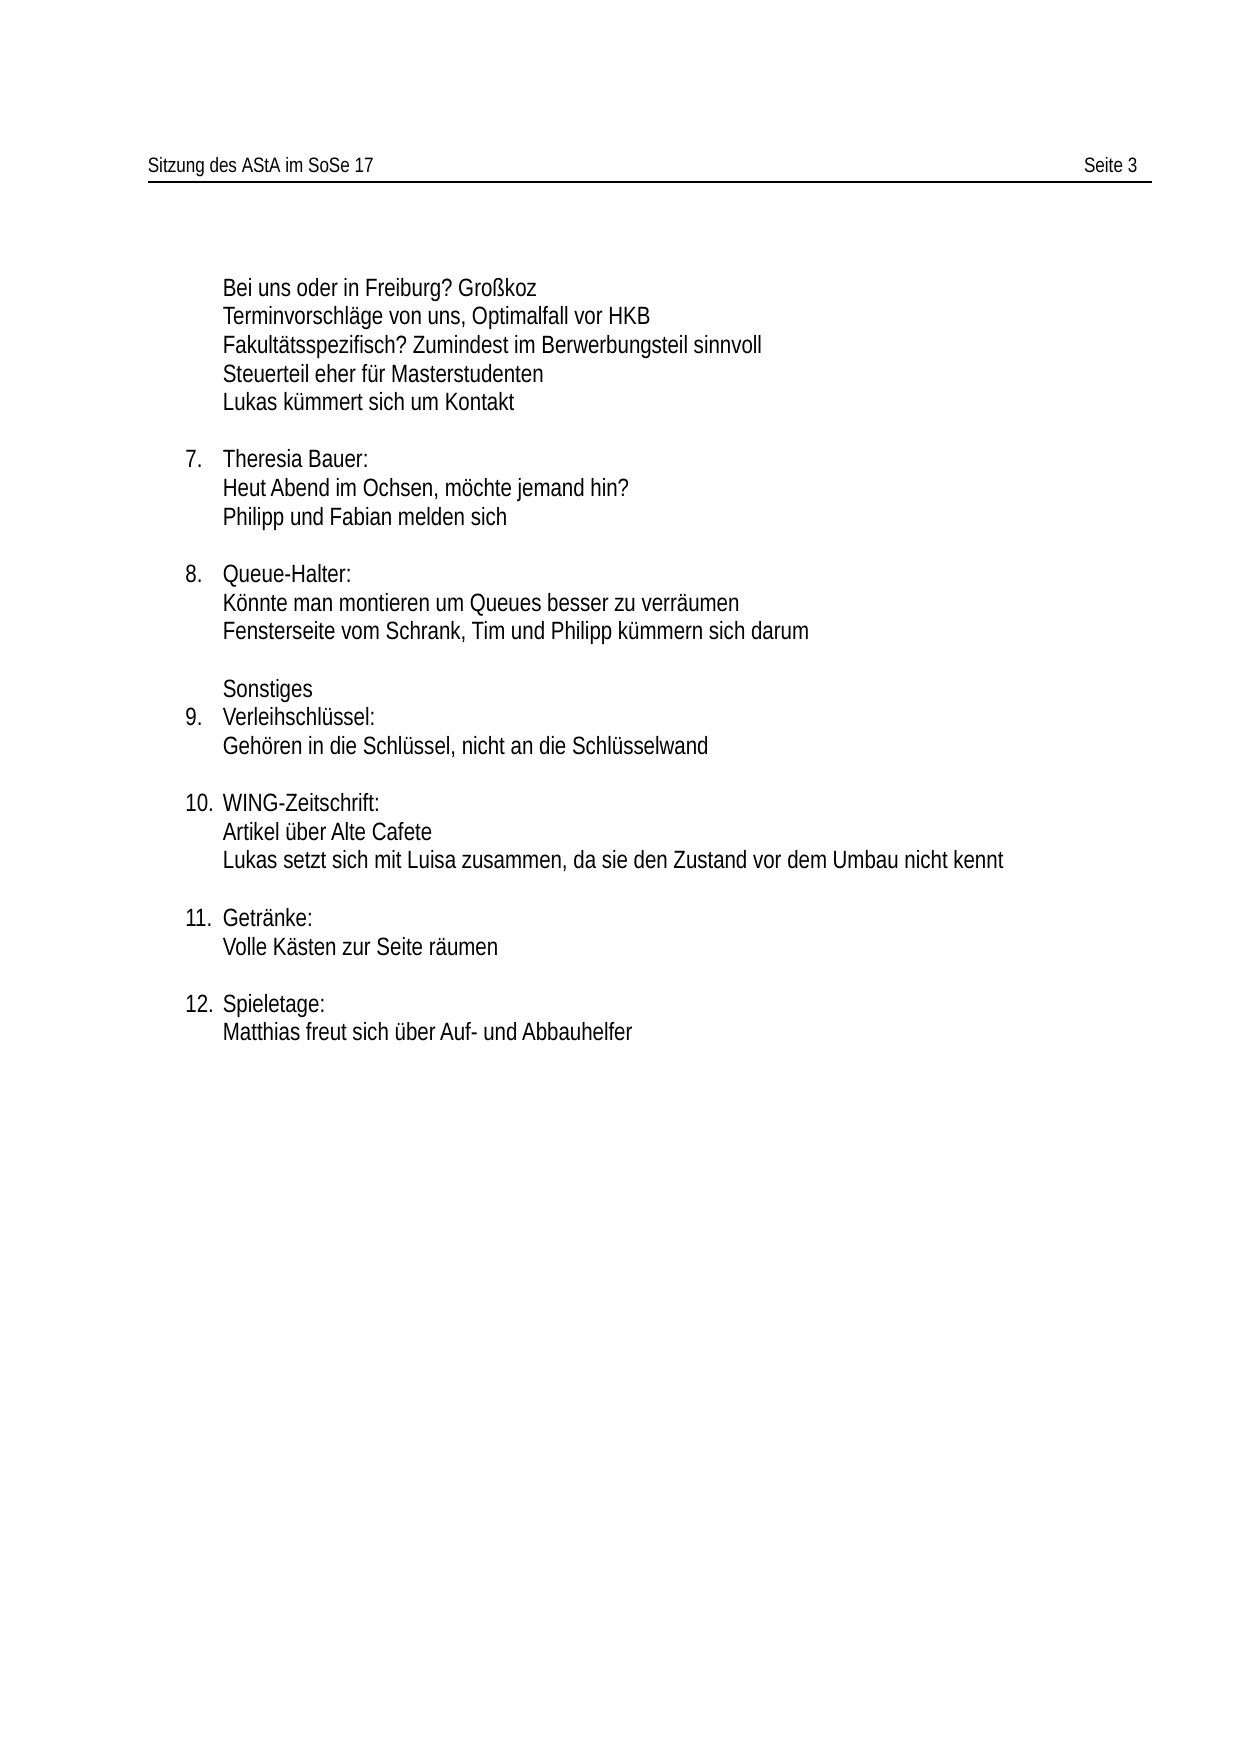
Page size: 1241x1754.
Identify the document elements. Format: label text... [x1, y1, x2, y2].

list Steuerteil eher für Masterstudenten [223, 358, 1122, 387]
list Gehören in die Schlüssel, nicht an die Schlüsselwand [223, 731, 1122, 759]
list Fakultätsspezifisch? Zumindest im Berwerbungsteil sinnvoll [223, 330, 1122, 358]
list Artikel über Alte Cafete [223, 817, 1122, 846]
list Verleihschlüssel: [185, 702, 1122, 731]
list Lukas setzt sich mit Luisa zusammen, da sie den Zustand vor dem Umbau nicht kennt [223, 846, 1122, 874]
list Philipp und Fabian melden sich [223, 502, 1122, 530]
list Matthias freut sich über Auf- und Abbauhelfer [223, 1017, 1122, 1046]
list Bei uns oder in Freiburg? Großkoz [223, 273, 1122, 301]
list Queue-Halter: [185, 559, 1122, 588]
list Terminvorschläge von uns, Optimalfall vor HKB [223, 301, 1122, 330]
list WING-Zeitschrift: [185, 788, 1122, 817]
list Volle Kästen zur Seite räumen [223, 931, 1122, 960]
list Fensterseite vom Schrank, Tim und Philipp kümmern sich darum [223, 616, 1122, 645]
list Spieletage: [185, 989, 1122, 1017]
list Heut Abend im Ochsen, möchte jemand hin? [223, 473, 1122, 502]
list Getränke: [185, 903, 1122, 931]
list Lukas kümmert sich um Kontakt [223, 387, 1122, 416]
list Sonstiges [223, 674, 1122, 702]
list Theresia Bauer: [185, 444, 1122, 473]
list Könnte man montieren um Queues besser zu verräumen [223, 588, 1122, 616]
